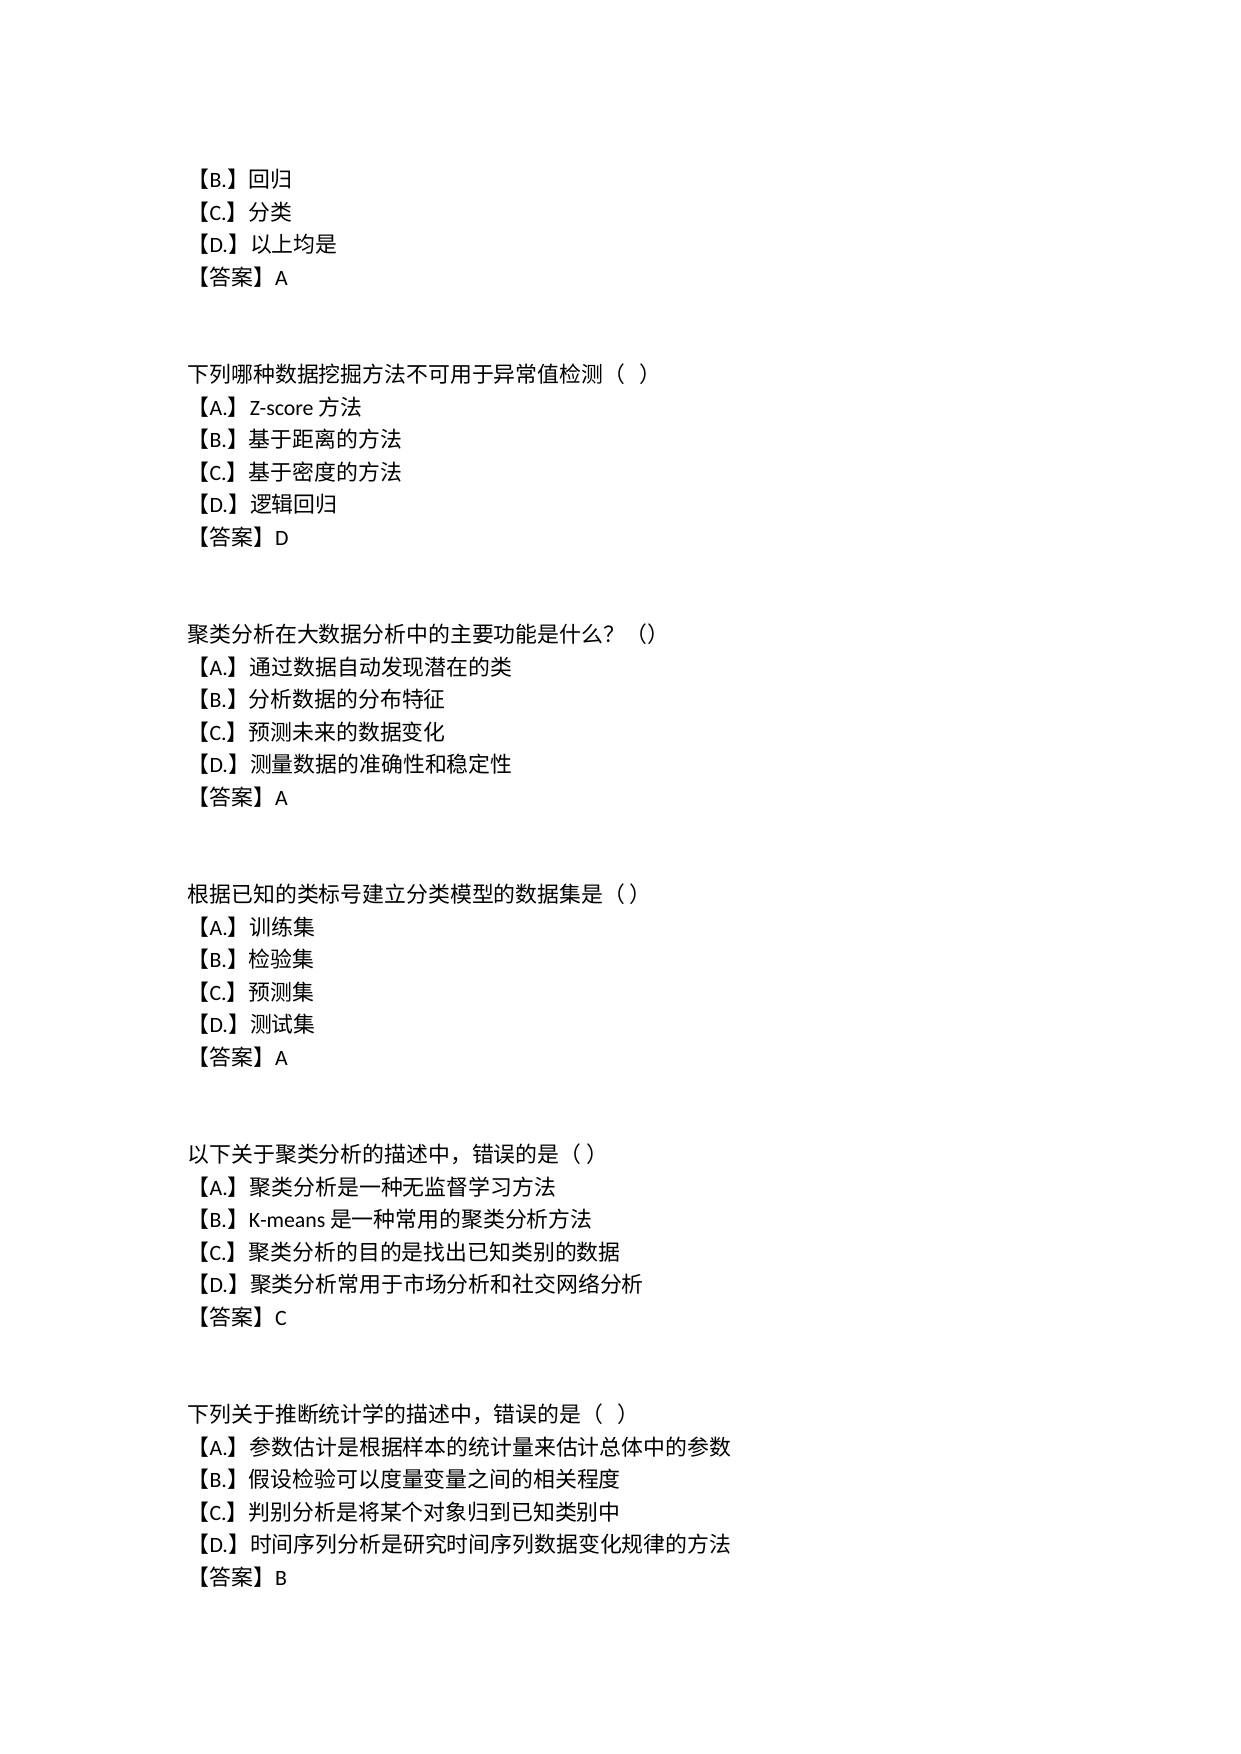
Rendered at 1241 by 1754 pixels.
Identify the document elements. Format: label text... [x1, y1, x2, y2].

text 【A.】训练集 [187, 909, 1053, 942]
text 【D.】聚类分析常用于市场分析和社交网络分析 [187, 1267, 1053, 1299]
text 【答案】A [187, 259, 1053, 292]
text 【D.】时间序列分析是研究时间序列数据变化规律的方法 [187, 1527, 1053, 1559]
text 【C.】聚类分析的目的是找出已知类别的数据 [187, 1234, 1053, 1267]
text 下列关于推断统计学的描述中，错误的是（ ） [187, 1397, 1053, 1429]
text 根据已知的类标号建立分类模型的数据集是（ ） [187, 877, 1053, 909]
text 【A.】Z-score方法 [187, 389, 1053, 422]
text 【C.】预测未来的数据变化 [187, 714, 1053, 747]
text 【B.】检验集 [187, 942, 1053, 974]
text 【A.】通过数据自动发现潜在的类 [187, 649, 1053, 682]
text 【B.】K-means是一种常用的聚类分析方法 [187, 1202, 1053, 1234]
text 【答案】C [187, 1299, 1053, 1332]
text 以下关于聚类分析的描述中，错误的是（ ） [187, 1137, 1053, 1169]
text 【D.】逻辑回归 [187, 487, 1053, 519]
text 【B.】回归 [187, 162, 1053, 194]
text 【C.】判别分析是将某个对象归到已知类别中 [187, 1494, 1053, 1527]
text 【D.】测量数据的准确性和稳定性 [187, 747, 1053, 779]
text 【答案】A [187, 779, 1053, 812]
text 【C.】预测集 [187, 974, 1053, 1007]
text 【答案】B [187, 1559, 1053, 1592]
text 【B.】假设检验可以度量变量之间的相关程度 [187, 1462, 1053, 1494]
text 【答案】A [187, 1039, 1053, 1072]
text 下列哪种数据挖掘方法不可用于异常值检测（ ） [187, 357, 1053, 389]
text 【A.】参数估计是根据样本的统计量来估计总体中的参数 [187, 1429, 1053, 1462]
text 【C.】基于密度的方法 [187, 454, 1053, 487]
text 【A.】聚类分析是一种无监督学习方法 [187, 1169, 1053, 1202]
text 聚类分析在大数据分析中的主要功能是什么？（） [187, 617, 1053, 649]
text 【B.】分析数据的分布特征 [187, 682, 1053, 714]
text 【C.】分类 [187, 194, 1053, 227]
text 【D.】以上均是 [187, 227, 1053, 259]
text 【B.】基于距离的方法 [187, 422, 1053, 454]
text 【答案】D [187, 519, 1053, 552]
text 【D.】测试集 [187, 1007, 1053, 1039]
